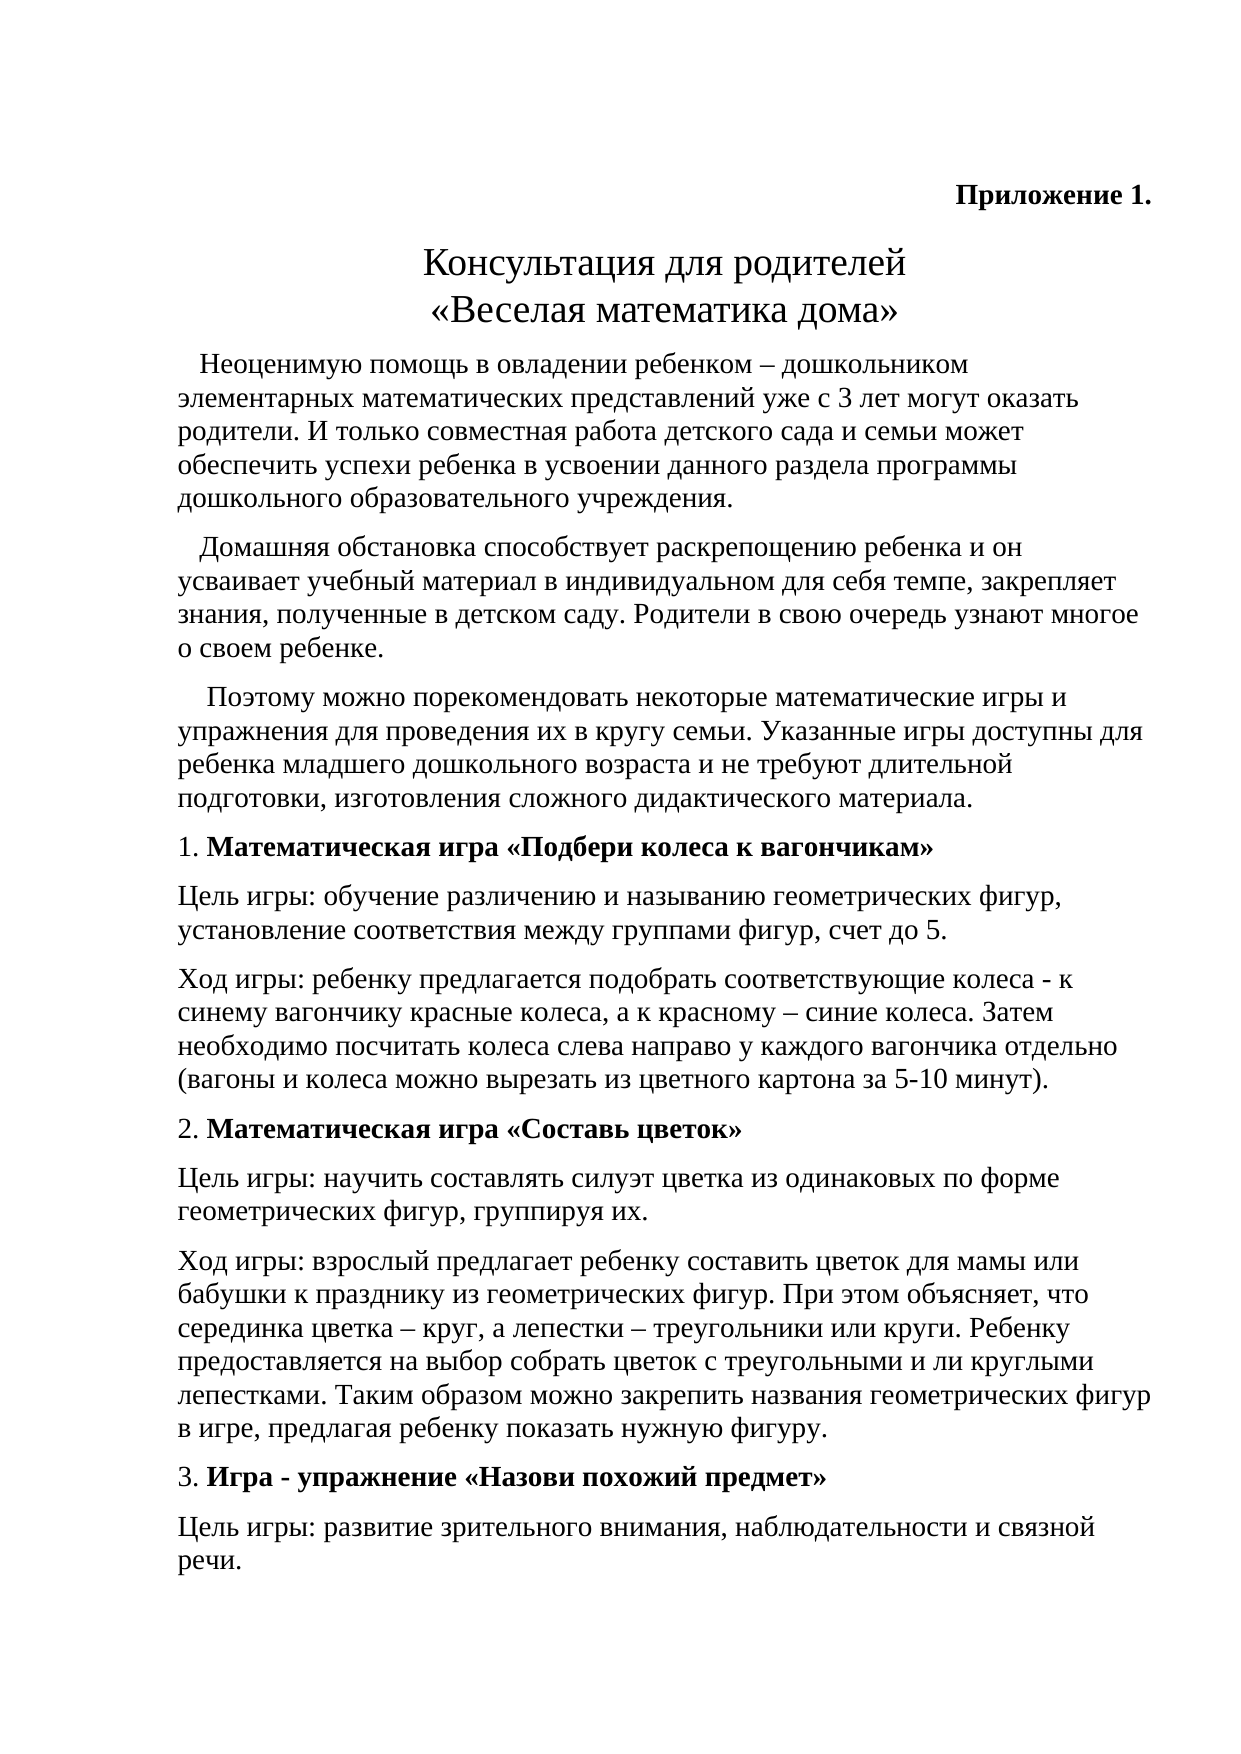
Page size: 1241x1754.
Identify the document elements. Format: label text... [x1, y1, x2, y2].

text Цель игры: развитие зрительного внимания, наблюдательности и связной речи. [177, 1509, 1152, 1576]
text Домашняя обстановка способствует раскрепощению ребенка и он усваивает учебный материал в индивидуальном для себя темпе, закрепляет знания, полученные в детском саду. Родители в свою очередь узнают многое о своем ребенке. [177, 529, 1152, 664]
text Ход игры: взрослый предлагает ребенку составить цветок для мамы или бабушки к празднику из геометрических фигур. При этом объясняет, что серединка цветка – круг, а лепестки – треугольники или круги. Ребенку предоставляется на выбор собрать цветок с треугольными и ли круглыми лепестками. Таким образом можно закрепить названия геометрических фигур в игре, предлагая ребенку показать нужную фигуру. [177, 1243, 1152, 1444]
text Цель игры: обучение различению и называнию геометрических фигур, установление соответствия между группами фигур, счет до 5. [177, 878, 1152, 945]
text 1. Математическая игра «Подбери колеса к вагончикам» [177, 829, 1152, 863]
text Поэтому можно порекомендовать некоторые математические игры и упражнения для проведения их в кругу семьи. Указанные игры доступны для ребенка младшего дошкольного возраста и не требуют длительной подготовки, изготовления сложного дидактического материала. [177, 679, 1152, 813]
text Приложение 1. [177, 177, 1152, 211]
text 3. Игра - упражнение «Назови похожий предмет» [177, 1459, 1152, 1493]
text Консультация для родителей «Веселая математика дома» [177, 237, 1152, 331]
text Ход игры: ребенку предлагается подобрать соответствующие колеса - к синему вагончику красные колеса, а к красному – синие колеса. Затем необходимо посчитать колеса слева направо у каждого вагончика отдельно (вагоны и колеса можно вырезать из цветного картона за 5-10 минут). [177, 961, 1152, 1095]
text 2. Математическая игра «Составь цветок» [177, 1111, 1152, 1144]
text Неоценимую помощь в овладении ребенком – дошкольником элементарных математических представлений уже с 3 лет могут оказать родители. И только совместная работа детского сада и семьи может обеспечить успехи ребенка в усвоении данного раздела программы дошкольного образовательного учреждения. [177, 346, 1152, 514]
text Цель игры: научить составлять силуэт цветка из одинаковых по форме геометрических фигур, группируя их. [177, 1160, 1152, 1227]
